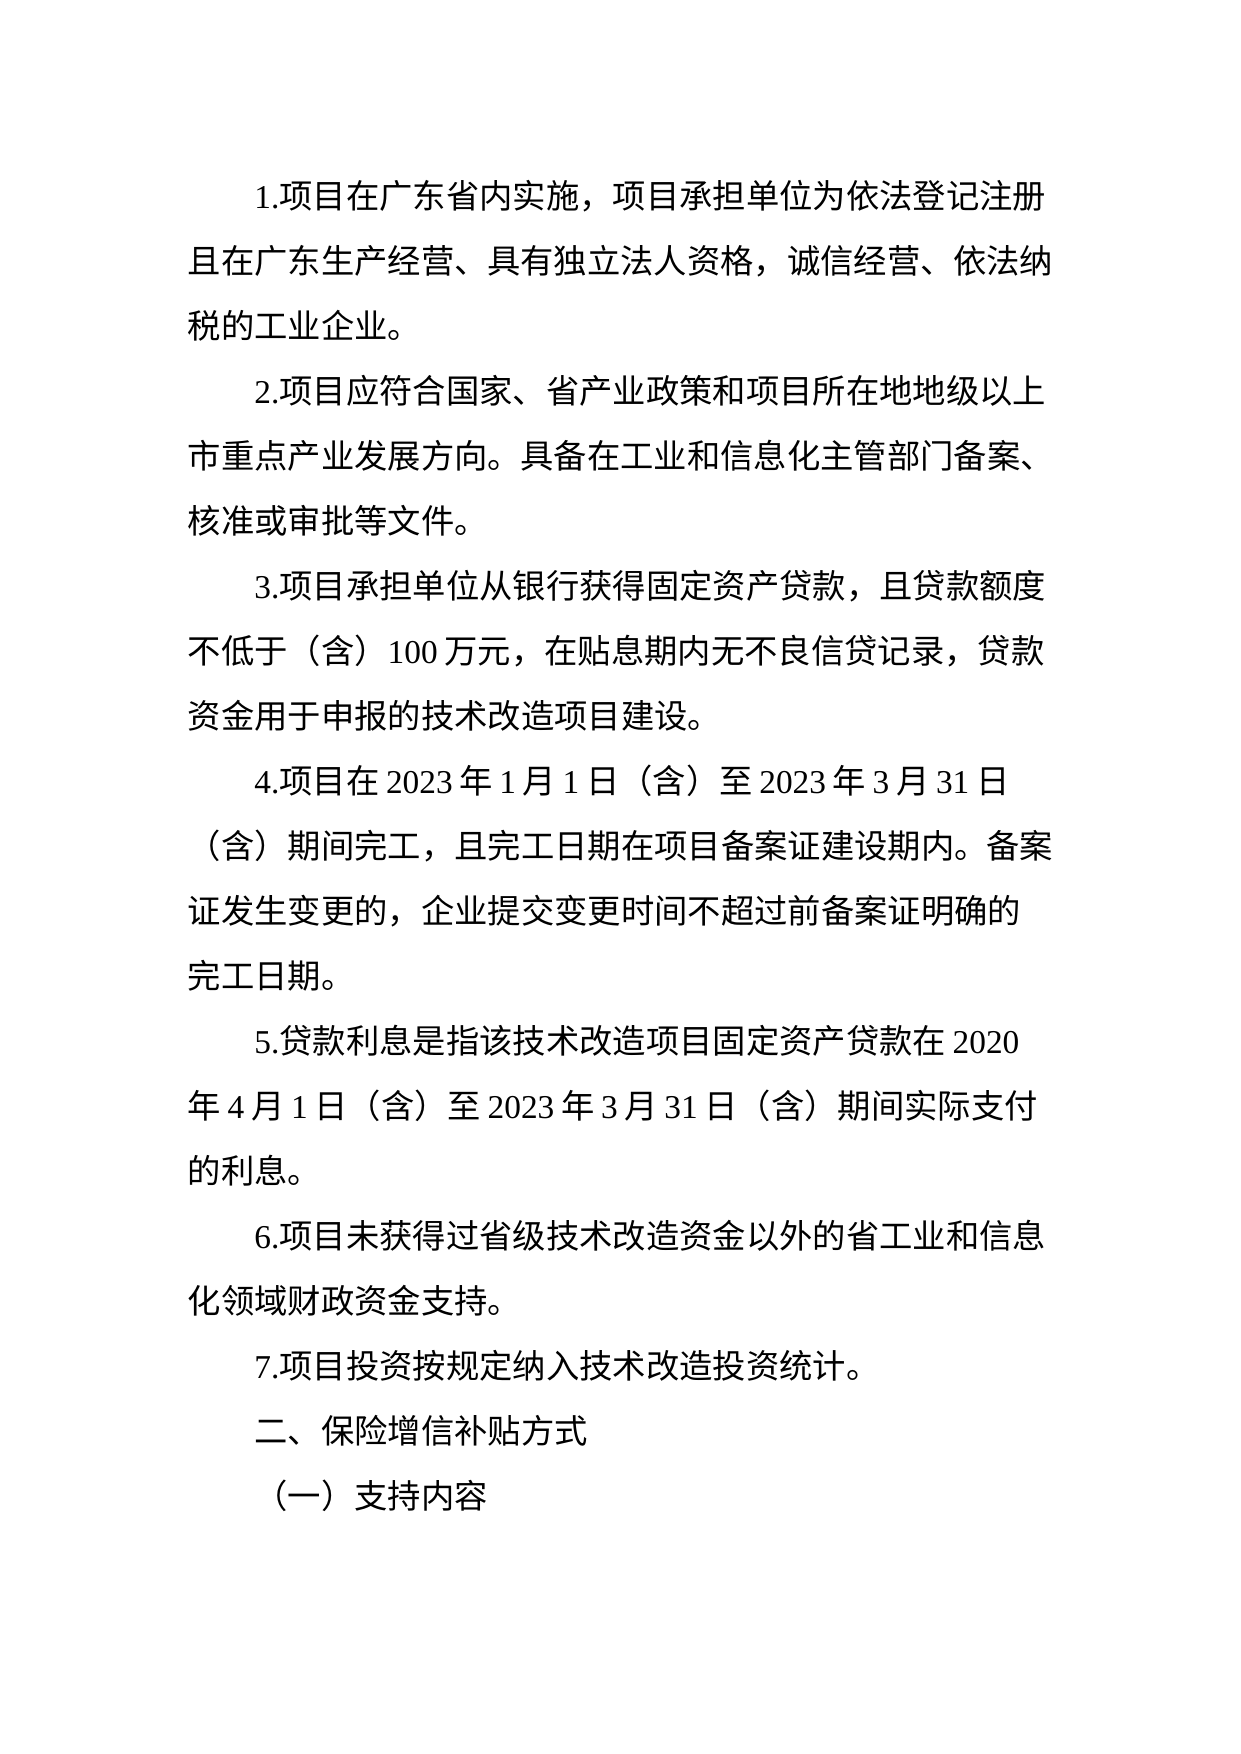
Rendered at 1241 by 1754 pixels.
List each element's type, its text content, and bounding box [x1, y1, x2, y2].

text 7.项目投资按规定纳入技术改造投资统计。 [187, 1332, 1053, 1397]
text 5.贷款利息是指该技术改造项目固定资产贷款在2020年4月1日（含）至2023年3月31日（含）期间实际支付的利息。 [187, 1007, 1053, 1202]
text 6.项目未获得过省级技术改造资金以外的省工业和信息化领域财政资金支持。 [187, 1202, 1053, 1332]
text 二、保险增信补贴方式 [187, 1397, 1053, 1462]
text 3.项目承担单位从银行获得固定资产贷款，且贷款额度不低于（含）100万元，在贴息期内无不良信贷记录，贷款资金用于申报的技术改造项目建设。 [187, 552, 1053, 747]
text （一）支持内容 [187, 1462, 1053, 1527]
text 2.项目应符合国家、省产业政策和项目所在地地级以上市重点产业发展方向。具备在工业和信息化主管部门备案、核准或审批等文件。 [187, 357, 1053, 552]
list 4.项目在2023年1月1日（含）至2023年3月31日（含）期间完工，且完工日期在项目备案证建设期内。备案证发生变更的，企业提交变更时间不超过前备案证明确的完工日期。 [187, 747, 1053, 1007]
text 1.项目在广东省内实施，项目承担单位为依法登记注册且在广东生产经营、具有独立法人资格，诚信经营、依法纳税的工业企业。 [187, 162, 1053, 357]
